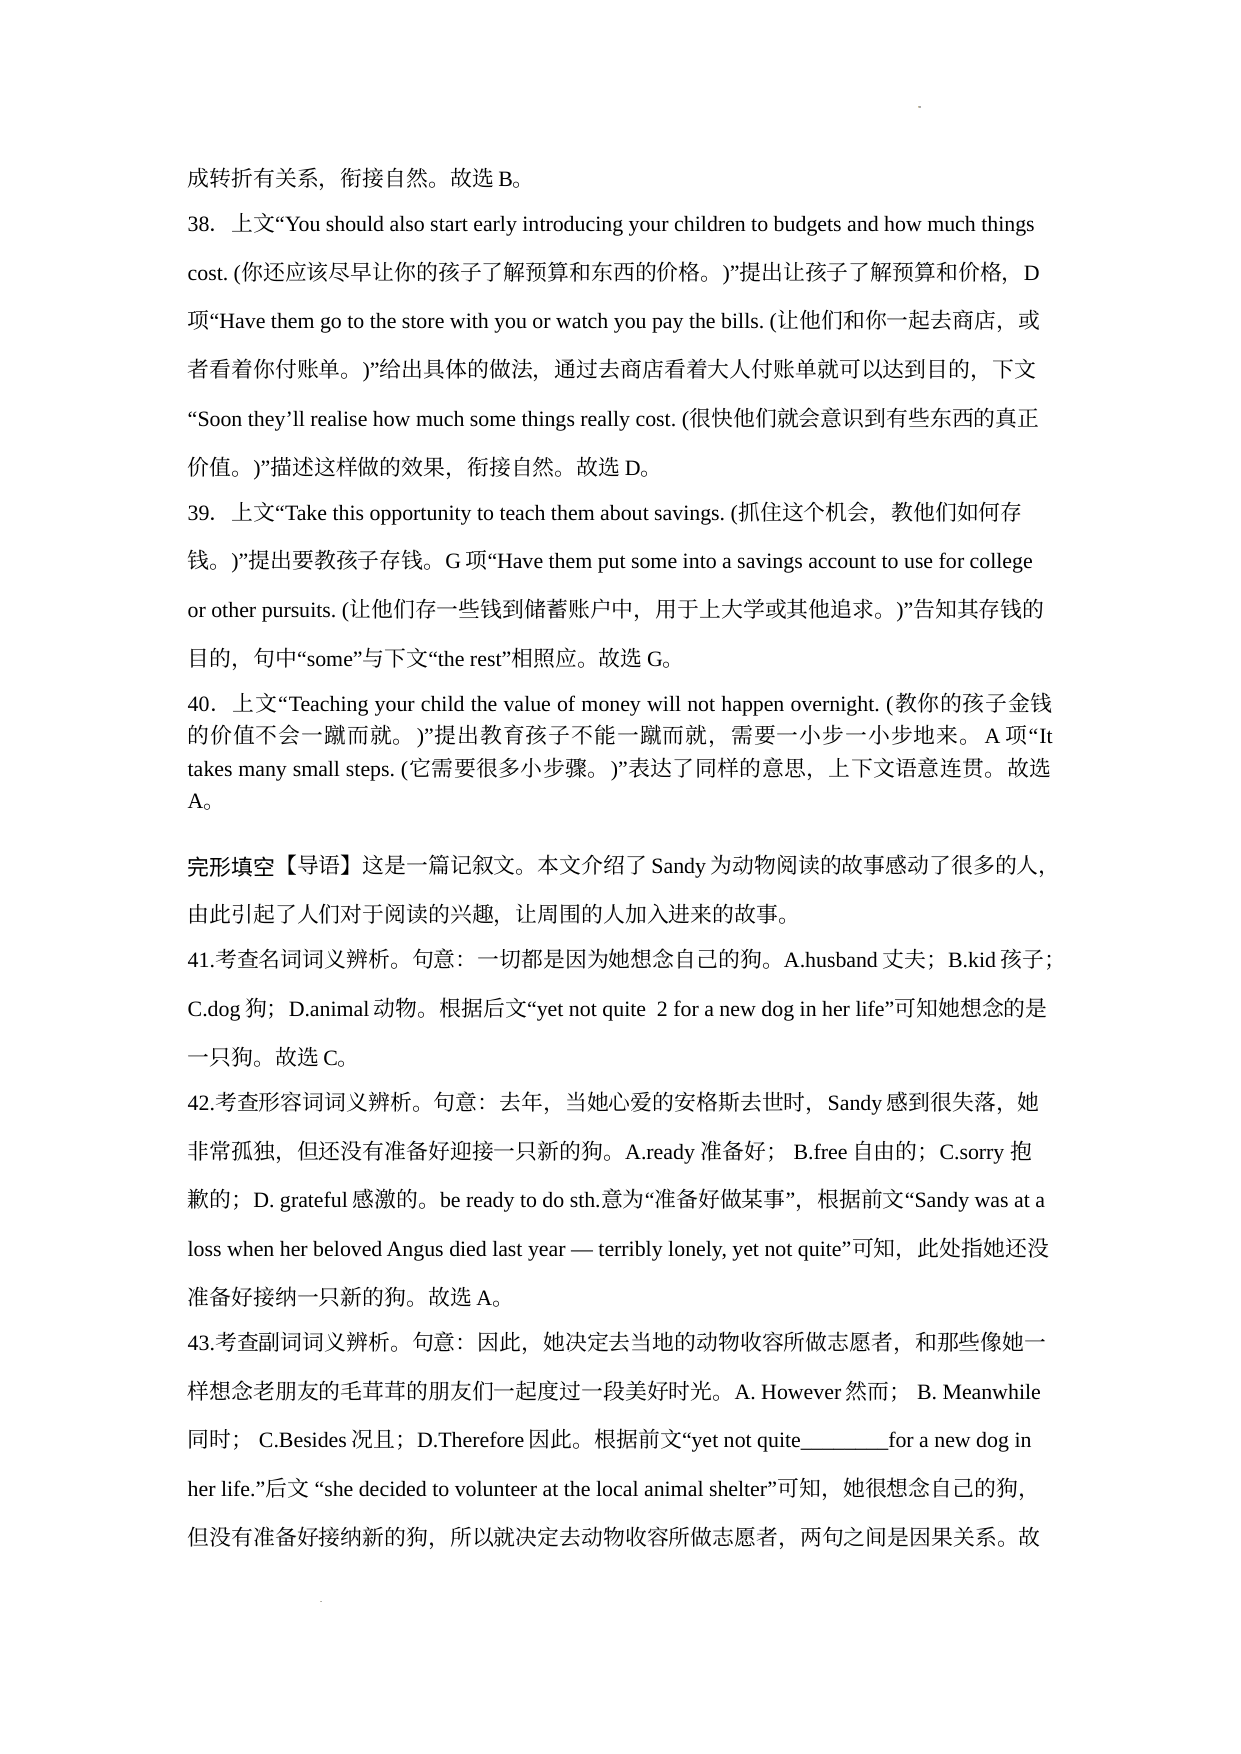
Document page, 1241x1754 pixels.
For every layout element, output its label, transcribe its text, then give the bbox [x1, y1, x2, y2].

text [187, 1326, 1053, 1554]
text 42.考查形容词词义辨析。句意：去年，当她心爱的安格斯去世时，Sandy感到很失落，她非常孤独，但还没有准备好迎接一只新的狗。A.ready 准备好； B.free自由的；C.sorry 抱歉的；D. grateful感激的。be ready to do sth.意为“准备好做某事”，根据前文“Sandy was at a loss when her beloved Angus died last year — terribly lonely, yet not quite”可知，此处指她还没准备好接纳一只新的狗。故选A。 [187, 1086, 1053, 1314]
text 完形填空【导语】这是一篇记叙文。本文介绍了Sandy为动物阅读的故事感动了很多的人，由此引起了人们对于阅读的兴趣，让周围的人加入进来的故事。 [187, 850, 1053, 931]
text 41.考查名词词义辨析。句意：一切都是因为她想念自己的狗。A.husband丈夫；B.kid孩子；C.dog狗；D.animal动物。根据后文“yet not quite 2 for a new dog in her life”可知她想念的是一只狗。故选C。 [187, 944, 1053, 1074]
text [187, 162, 1053, 194]
text 38．上文“You should also start early introducing your children to budgets and how much things cost. (你还应该尽早让你的孩子了解预算和东西的价格。)”提出让孩子了解预算和价格，D项“Have them go to the store with you or watch you pay the bills. (让他们和你一起去商店，或者看着你付账单。)”给出具体的做法，通过去商店看着大人付账单就可以达到目的，下文“Soon they’ll realise how much some things really cost. (很快他们就会意识到有些东西的真正价值。)”描述这样做的效果，衔接自然。故选D。 [187, 207, 1053, 483]
text 39．上文“Take this opportunity to teach them about savings. (抓住这个机会，教他们如何存钱。)”提出要教孩子存钱。G项“Have them put some into a savings account to use for college or other pursuits. (让他们存一些钱到储蓄账户中，用于上大学或其他追求。)”告知其存钱的目的，句中“some”与下文“the rest”相照应。故选G。 [187, 496, 1053, 675]
text 40．上文“Teaching your child the value of money will not happen overnight. (教你的孩子金钱的价值不会一蹴而就。)”提出教育孩子不能一蹴而就，需要一小步一小步地来。A项“It takes many small steps. (它需要很多小步骤。)”表达了同样的意思，上下文语意连贯。故选A。 [187, 687, 1053, 817]
